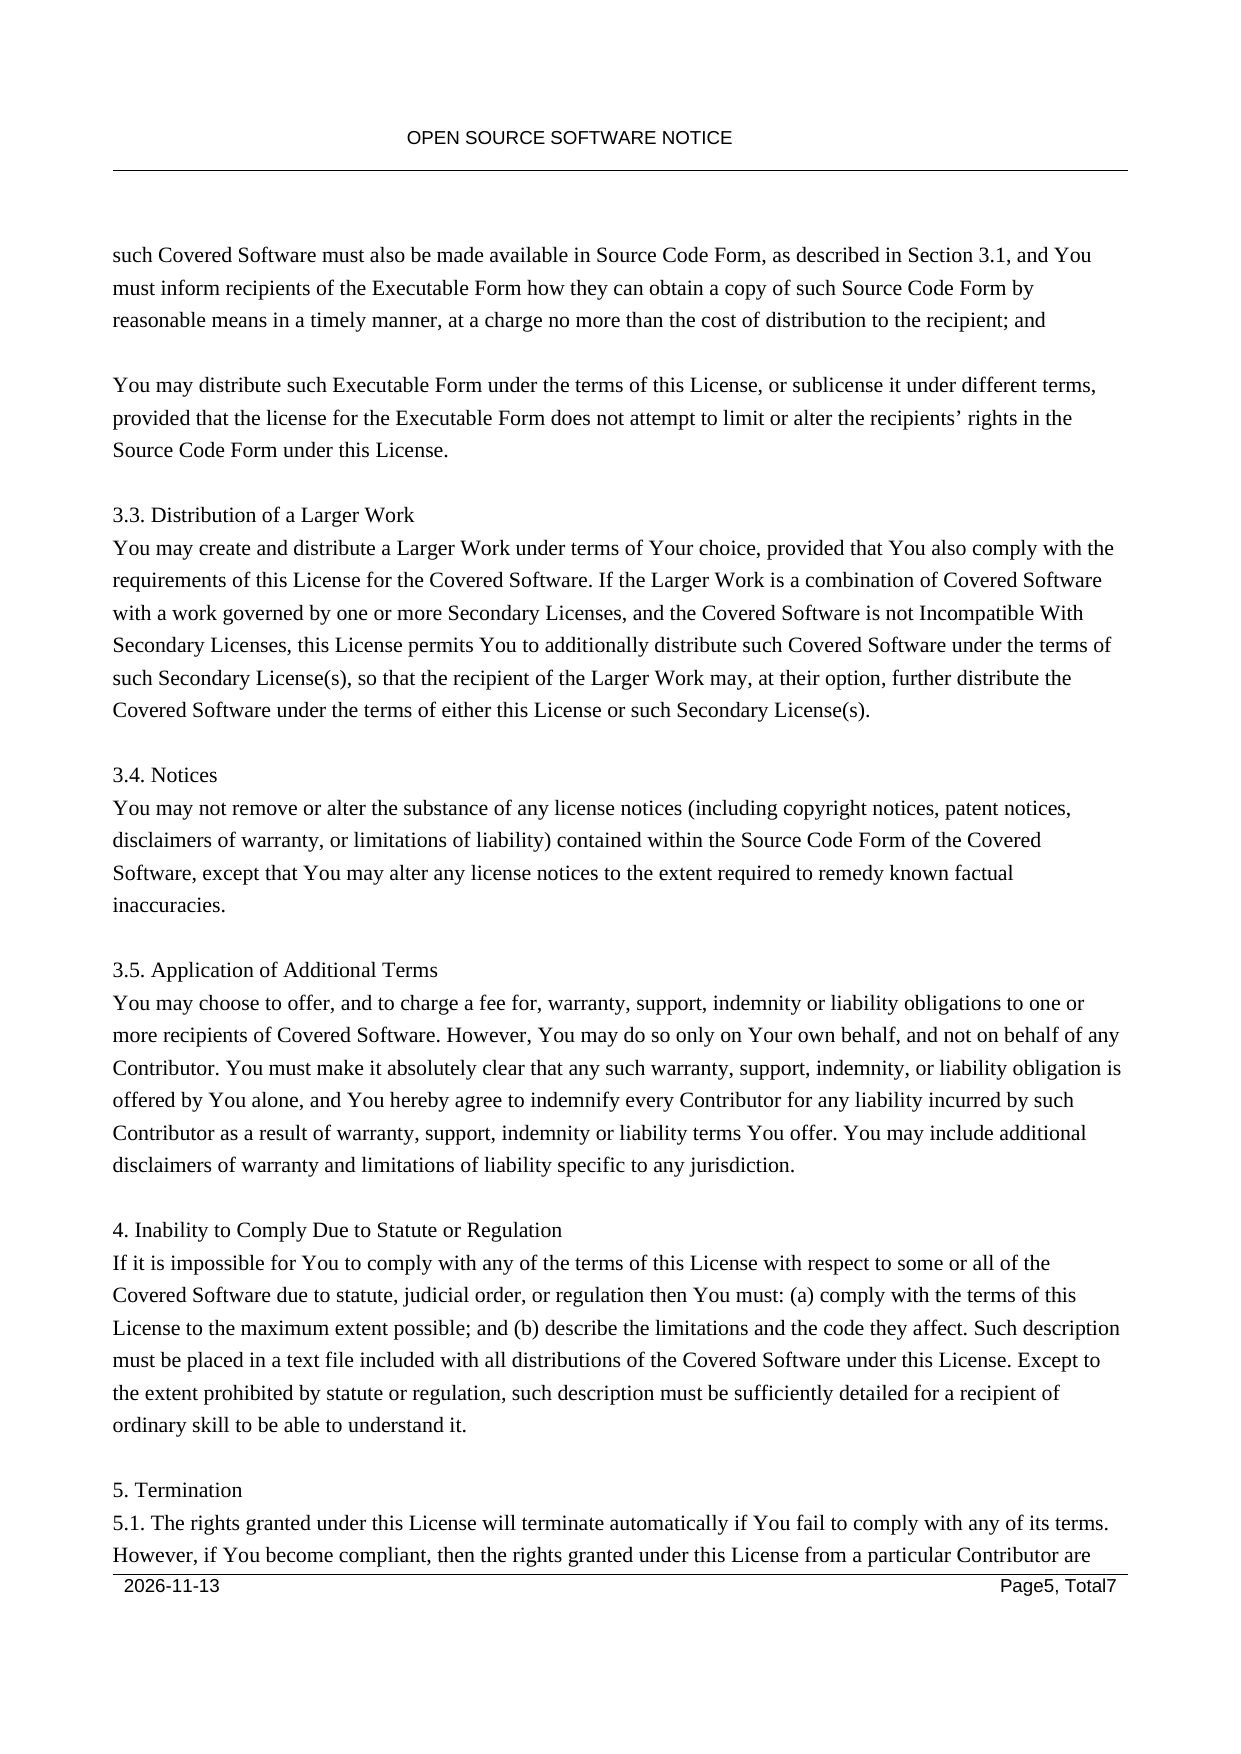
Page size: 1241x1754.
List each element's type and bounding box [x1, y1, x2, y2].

text [112, 206, 1128, 1571]
